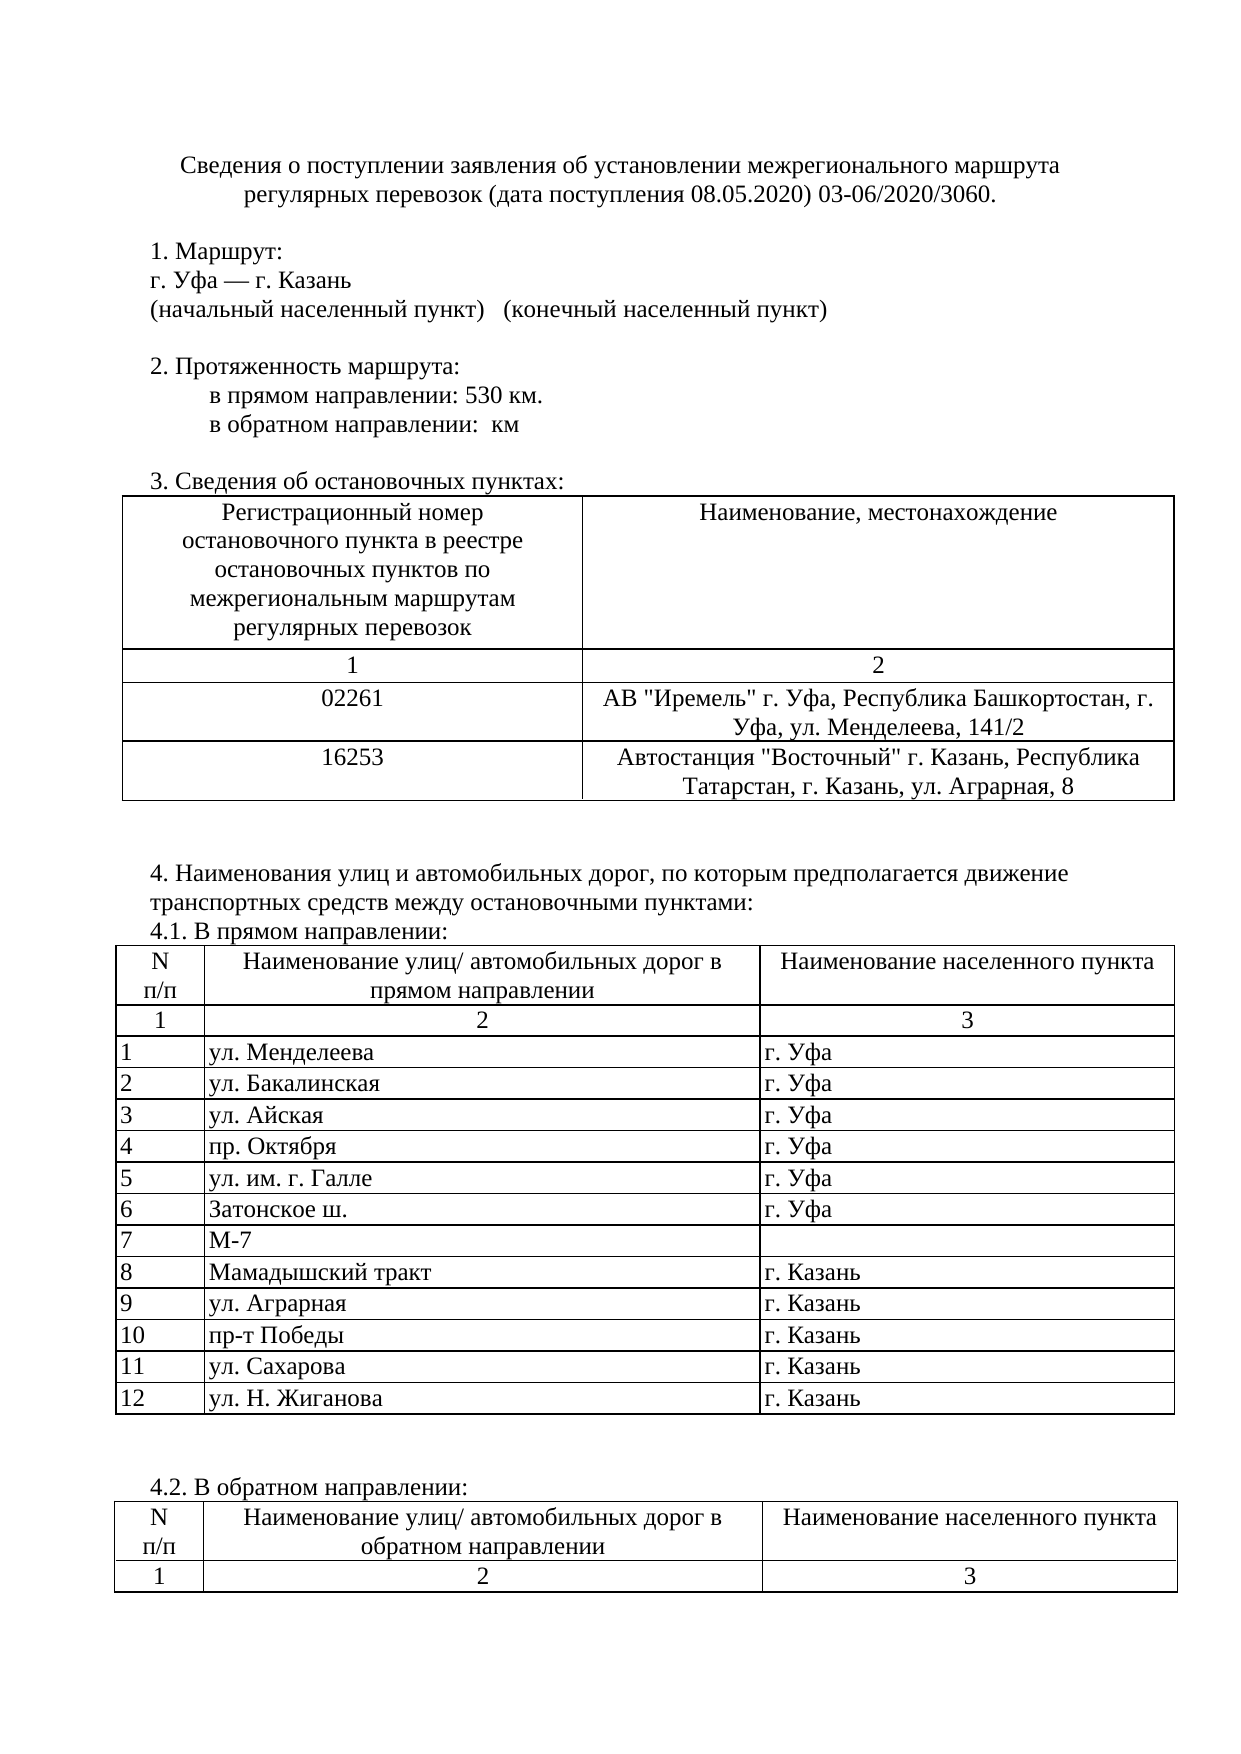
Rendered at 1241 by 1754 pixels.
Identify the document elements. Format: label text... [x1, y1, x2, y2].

table_cell 16253 [123, 742, 582, 799]
table_cell ул. Сахарова [205, 1352, 759, 1381]
table_cell 1 [117, 1037, 204, 1067]
table_cell г. Казань [761, 1320, 1174, 1350]
table_cell г. Уфа [761, 1100, 1174, 1130]
table_cell [761, 1226, 1174, 1256]
table_cell г. Уфа [761, 1037, 1174, 1067]
text 4. Наименования улиц и автомобильных дорог, по которым предполагается движение транспортных средств между остановочными пунктами: [150, 858, 1090, 916]
table_cell 10 [117, 1320, 204, 1350]
table_header Наименование населенного пункта [761, 946, 1174, 1004]
table_header Наименование, местонахождение [583, 497, 1173, 648]
text 4.2. В обратном направлении: [150, 1472, 1090, 1501]
table_cell 1 [115, 1561, 203, 1591]
table_cell ул. Аграрная [205, 1289, 759, 1318]
table_cell 12 [117, 1383, 204, 1413]
table_cell 02261 [123, 683, 582, 740]
table_cell ул. Бакалинская [205, 1068, 759, 1098]
text (начальный населенный пункт) (конечный населенный пункт) [150, 294, 1090, 322]
text в прямом направлении: 530 км. [150, 380, 1090, 409]
table_cell 6 [117, 1194, 204, 1224]
table_cell ул. Айская [205, 1100, 759, 1130]
table_cell г. Уфа [761, 1194, 1174, 1224]
text Сведения о поступлении заявления об установлении межрегионального маршрута регулярных перевозок (дата поступления 08.05.2020) 03-06/2020/3060. [150, 150, 1090, 207]
table_header Наименование населенного пункта [763, 1502, 1177, 1560]
table_cell 1 [123, 650, 582, 681]
table_cell 3 [761, 1006, 1174, 1035]
text г. Уфа — г. Казань [150, 265, 1090, 294]
table_cell 8 [117, 1257, 204, 1287]
table_header Регистрационный номер остановочного пункта в реестре остановочных пунктов по межрегиональным маршрутам регулярных перевозок [123, 497, 582, 648]
table_cell пр-т Победы [205, 1320, 759, 1350]
table_cell 2 [205, 1006, 759, 1035]
table_cell 2 [583, 650, 1173, 681]
table_cell Автостанция "Восточный" г. Казань, Республика Татарстан, г. Казань, ул. Аграрная, 8 [583, 742, 1173, 799]
table_cell г. Казань [761, 1383, 1174, 1413]
table_cell 9 [117, 1289, 204, 1318]
table_cell 3 [117, 1100, 204, 1130]
table_cell г. Уфа [761, 1131, 1174, 1161]
table_cell АВ "Иремель" г. Уфа, Республика Башкортостан, г. Уфа, ул. Менделеева, 141/2 [583, 683, 1173, 740]
table_cell г. Казань [761, 1352, 1174, 1381]
table_cell 11 [117, 1352, 204, 1381]
table_cell ул. им. г. Галле [205, 1163, 759, 1193]
table_cell ул. Н. Жиганова [205, 1383, 759, 1413]
text 3. Сведения об остановочных пунктах: [150, 466, 1090, 495]
table_cell 2 [204, 1561, 762, 1591]
table_cell г. Казань [761, 1289, 1174, 1318]
table_cell г. Уфа [761, 1068, 1174, 1098]
table_header Наименование улиц/ автомобильных дорог в прямом направлении [205, 946, 759, 1004]
table_cell 5 [117, 1163, 204, 1193]
table_cell 7 [117, 1226, 204, 1256]
table_header N п/п [115, 1502, 203, 1560]
table_cell 2 [117, 1068, 204, 1098]
table_cell пр. Октября [205, 1131, 759, 1161]
table_header Наименование улиц/ автомобильных дорог в обратном направлении [204, 1502, 762, 1560]
table_cell 3 [763, 1560, 1177, 1591]
table_cell Затонское ш. [205, 1194, 759, 1224]
table_cell М-7 [205, 1226, 759, 1256]
table_cell Мамадышский тракт [205, 1257, 759, 1287]
text 2. Протяженность маршрута: [150, 351, 1090, 380]
table_cell 4 [117, 1131, 204, 1161]
text 1. Маршрут: [150, 236, 1090, 265]
table_cell г. Казань [761, 1257, 1174, 1287]
table_cell ул. Менделеева [205, 1037, 759, 1067]
table_cell г. Уфа [761, 1163, 1174, 1193]
text в обратном направлении: км [150, 409, 1090, 437]
table_header N п/п [117, 946, 204, 1004]
table_cell 1 [117, 1006, 204, 1035]
text 4.1. В прямом направлении: [150, 916, 1090, 945]
